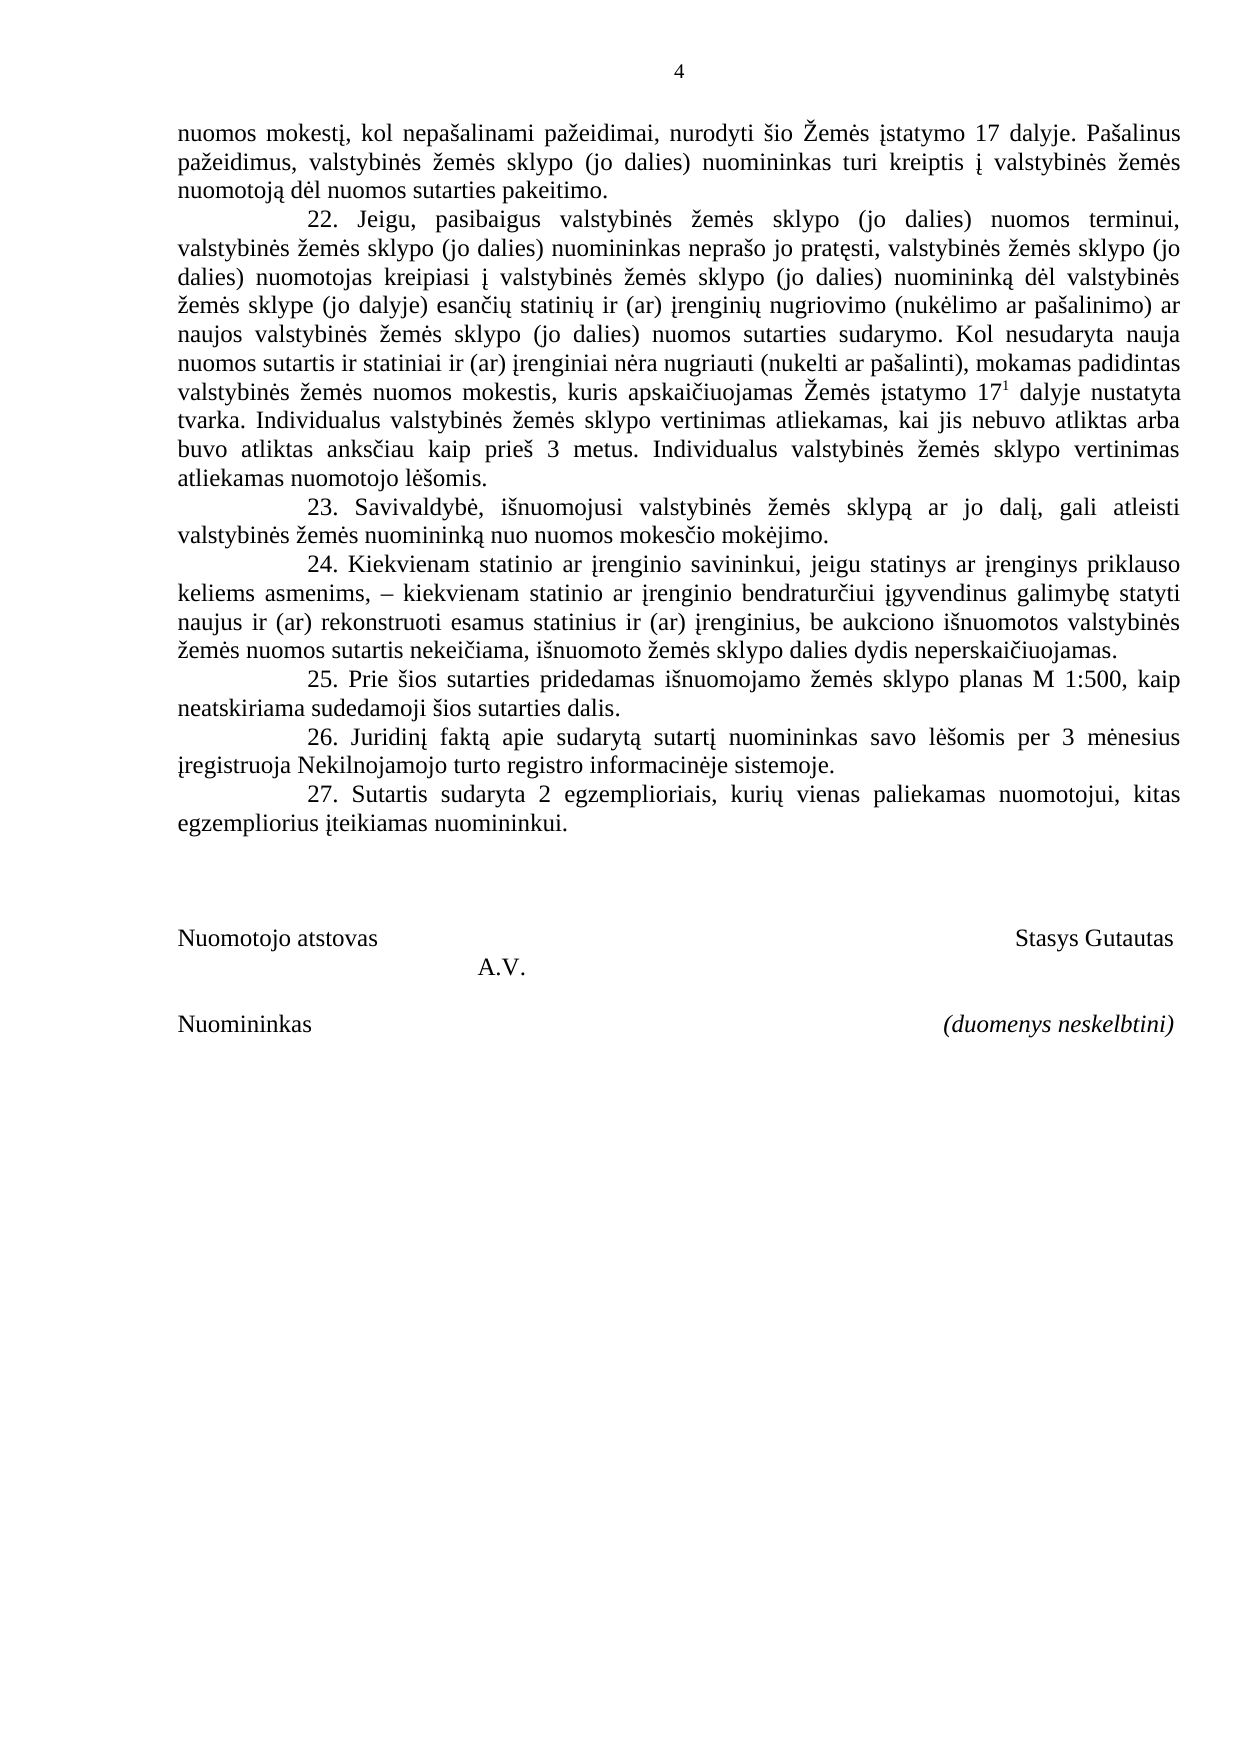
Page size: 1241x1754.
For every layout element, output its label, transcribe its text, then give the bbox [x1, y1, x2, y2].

text Nuomotojo atstovas Stasys Gutautas [177, 923, 1181, 952]
text 25. Prie šios sutarties pridedamas išnuomojamo žemės sklypo planas M 1:500, kaip neatskiriama sudedamoji šios sutarties dalis. [177, 664, 1181, 722]
text 26. Juridinį faktą apie sudarytą sutartį nuomininkas savo lėšomis per 3 mėnesius įregistruoja Nekilnojamojo turto registro informacinėje sistemoje. [177, 722, 1181, 779]
text Nuomininkas (duomenys neskelbtini) [177, 1009, 1181, 1038]
text 22. Jeigu, pasibaigus valstybinės žemės sklypo (jo dalies) nuomos terminui, valstybinės žemės sklypo (jo dalies) nuomininkas neprašo jo pratęsti, valstybinės žemės sklypo (jo dalies) nuomotojas kreipiasi į valstybinės žemės sklypo (jo dalies) nuomininką dėl valstybinės žemės sklype (jo dalyje) esančių statinių ir (ar) įrenginių nugriovimo (nukėlimo ar pašalinimo) ar naujos valstybinės žemės sklypo (jo dalies) nuomos sutarties sudarymo. Kol nesudaryta nauja nuomos sutartis ir statiniai ir (ar) įrenginiai nėra nugriauti (nukelti ar pašalinti), mokamas padidintas valstybinės žemės nuomos mokestis, kuris apskaičiuojamas Žemės įstatymo 171 dalyje nustatyta tvarka. Individualus valstybinės žemės sklypo vertinimas atliekamas, kai jis nebuvo atliktas arba buvo atliktas anksčiau kaip prieš 3 metus. Individualus valstybinės žemės sklypo vertinimas atliekamas nuomotojo lėšomis. [177, 204, 1181, 492]
text A.V. [177, 952, 1181, 981]
text 24. Kiekvienam statinio ar įrenginio savininkui, jeigu statinys ar įrenginys priklauso keliems asmenims, – kiekvienam statinio ar įrenginio bendraturčiui įgyvendinus galimybę statyti naujus ir (ar) rekonstruoti esamus statinius ir (ar) įrenginius, be aukciono išnuomotos valstybinės žemės nuomos sutartis nekeičiama, išnuomoto žemės sklypo dalies dydis neperskaičiuojamas. [177, 549, 1181, 664]
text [177, 118, 1181, 204]
text 23. Savivaldybė, išnuomojusi valstybinės žemės sklypą ar jo dalį, gali atleisti valstybinės žemės nuomininką nuo nuomos mokesčio mokėjimo. [177, 492, 1181, 549]
text 27. Sutartis sudaryta 2 egzemplioriais, kurių vienas paliekamas nuomotojui, kitas egzempliorius įteikiamas nuomininkui. [177, 779, 1181, 837]
